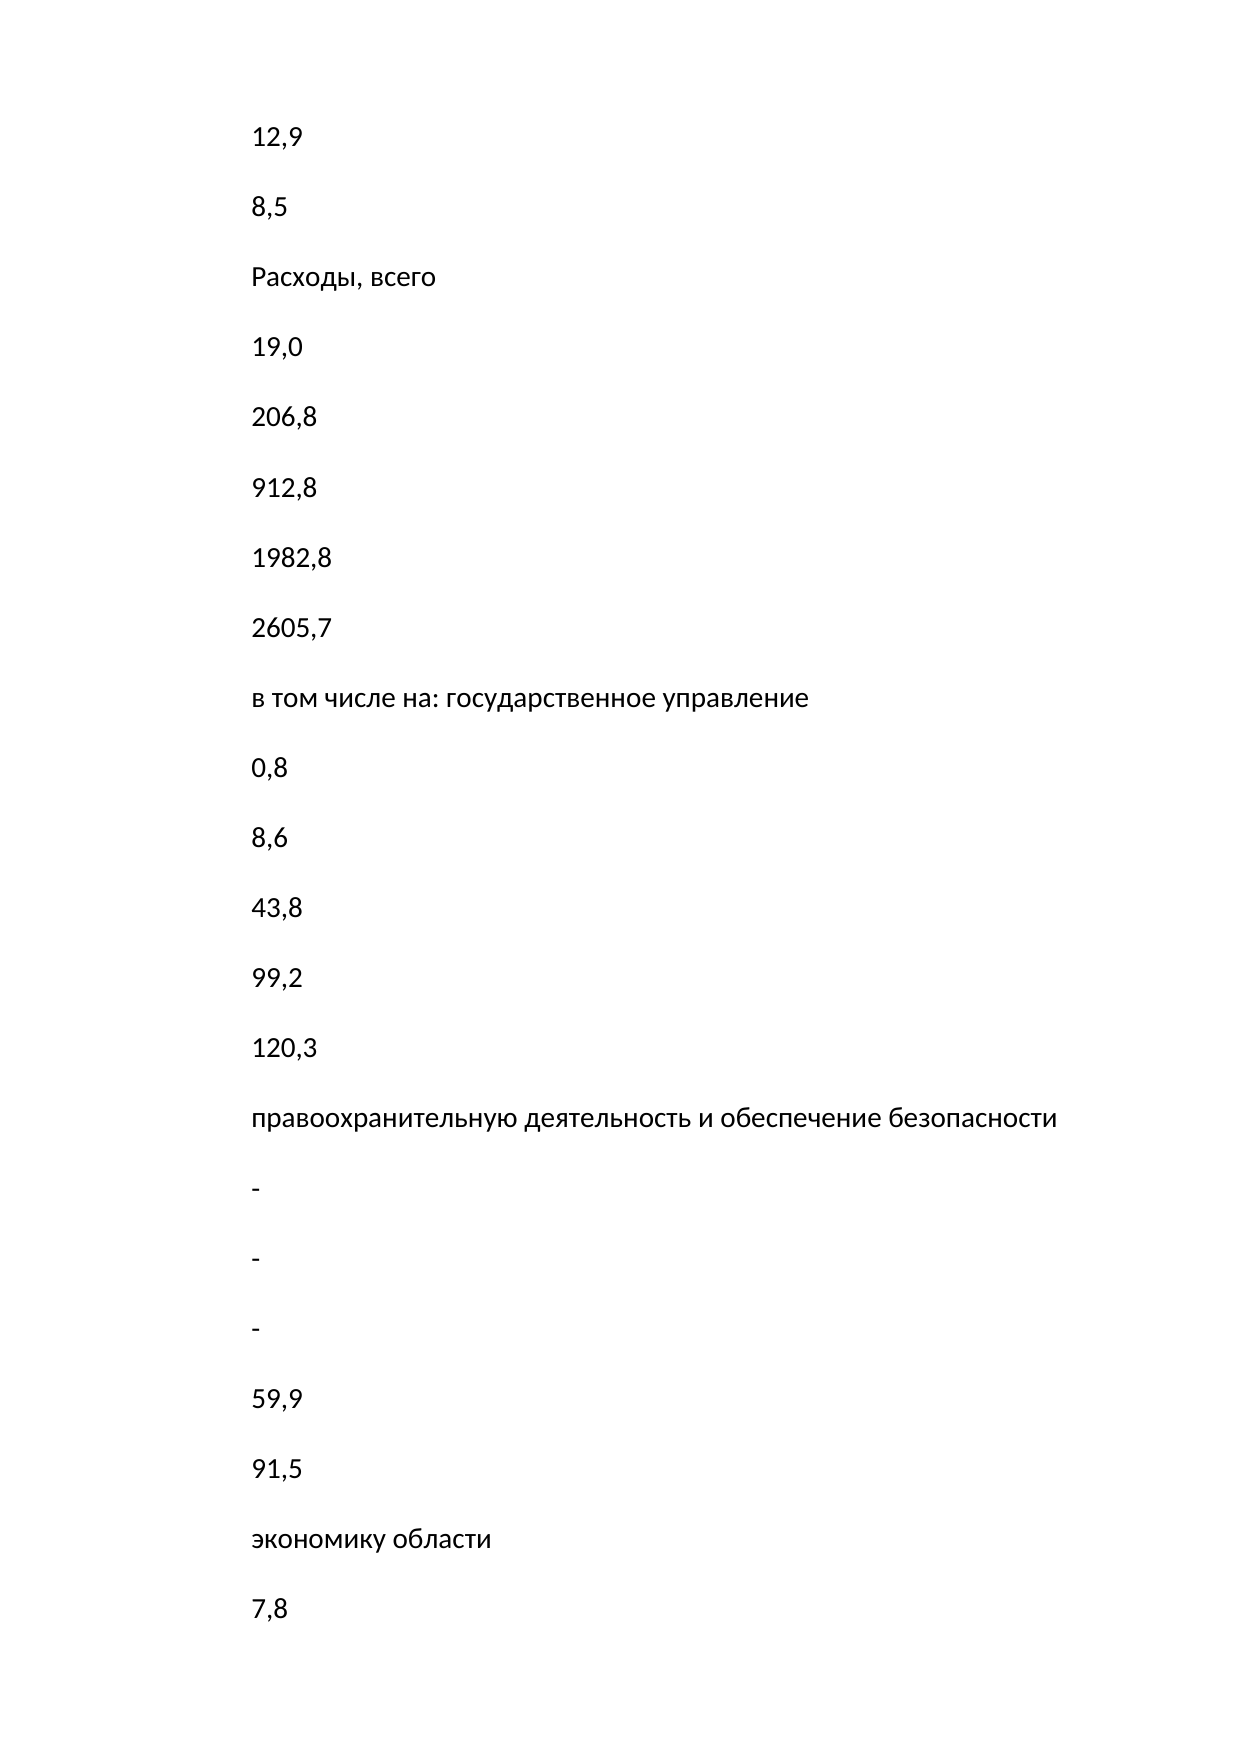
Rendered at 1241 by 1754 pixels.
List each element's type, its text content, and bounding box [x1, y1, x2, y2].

text экономику области [177, 1520, 1152, 1556]
text 8,5 [177, 188, 1152, 224]
text 43,8 [177, 889, 1152, 925]
text Расходы, всего [177, 258, 1152, 294]
text 912,8 [177, 469, 1152, 504]
text 2605,7 [177, 609, 1152, 644]
text 19,0 [177, 328, 1152, 364]
text 1982,8 [177, 539, 1152, 574]
text в том числе на: государственное управление [177, 679, 1152, 714]
text 206,8 [177, 398, 1152, 434]
text 7,8 [177, 1590, 1152, 1626]
text 8,6 [177, 819, 1152, 855]
text 59,9 [177, 1380, 1152, 1416]
text 0,8 [177, 749, 1152, 785]
text правоохранительную деятельность и обеспечение безопасности [177, 1099, 1152, 1135]
text - [177, 1310, 1152, 1346]
text - [177, 1240, 1152, 1275]
text 120,3 [177, 1029, 1152, 1065]
text - [177, 1170, 1152, 1205]
text 91,5 [177, 1450, 1152, 1486]
text 99,2 [177, 959, 1152, 995]
text 12,9 [177, 118, 1152, 154]
